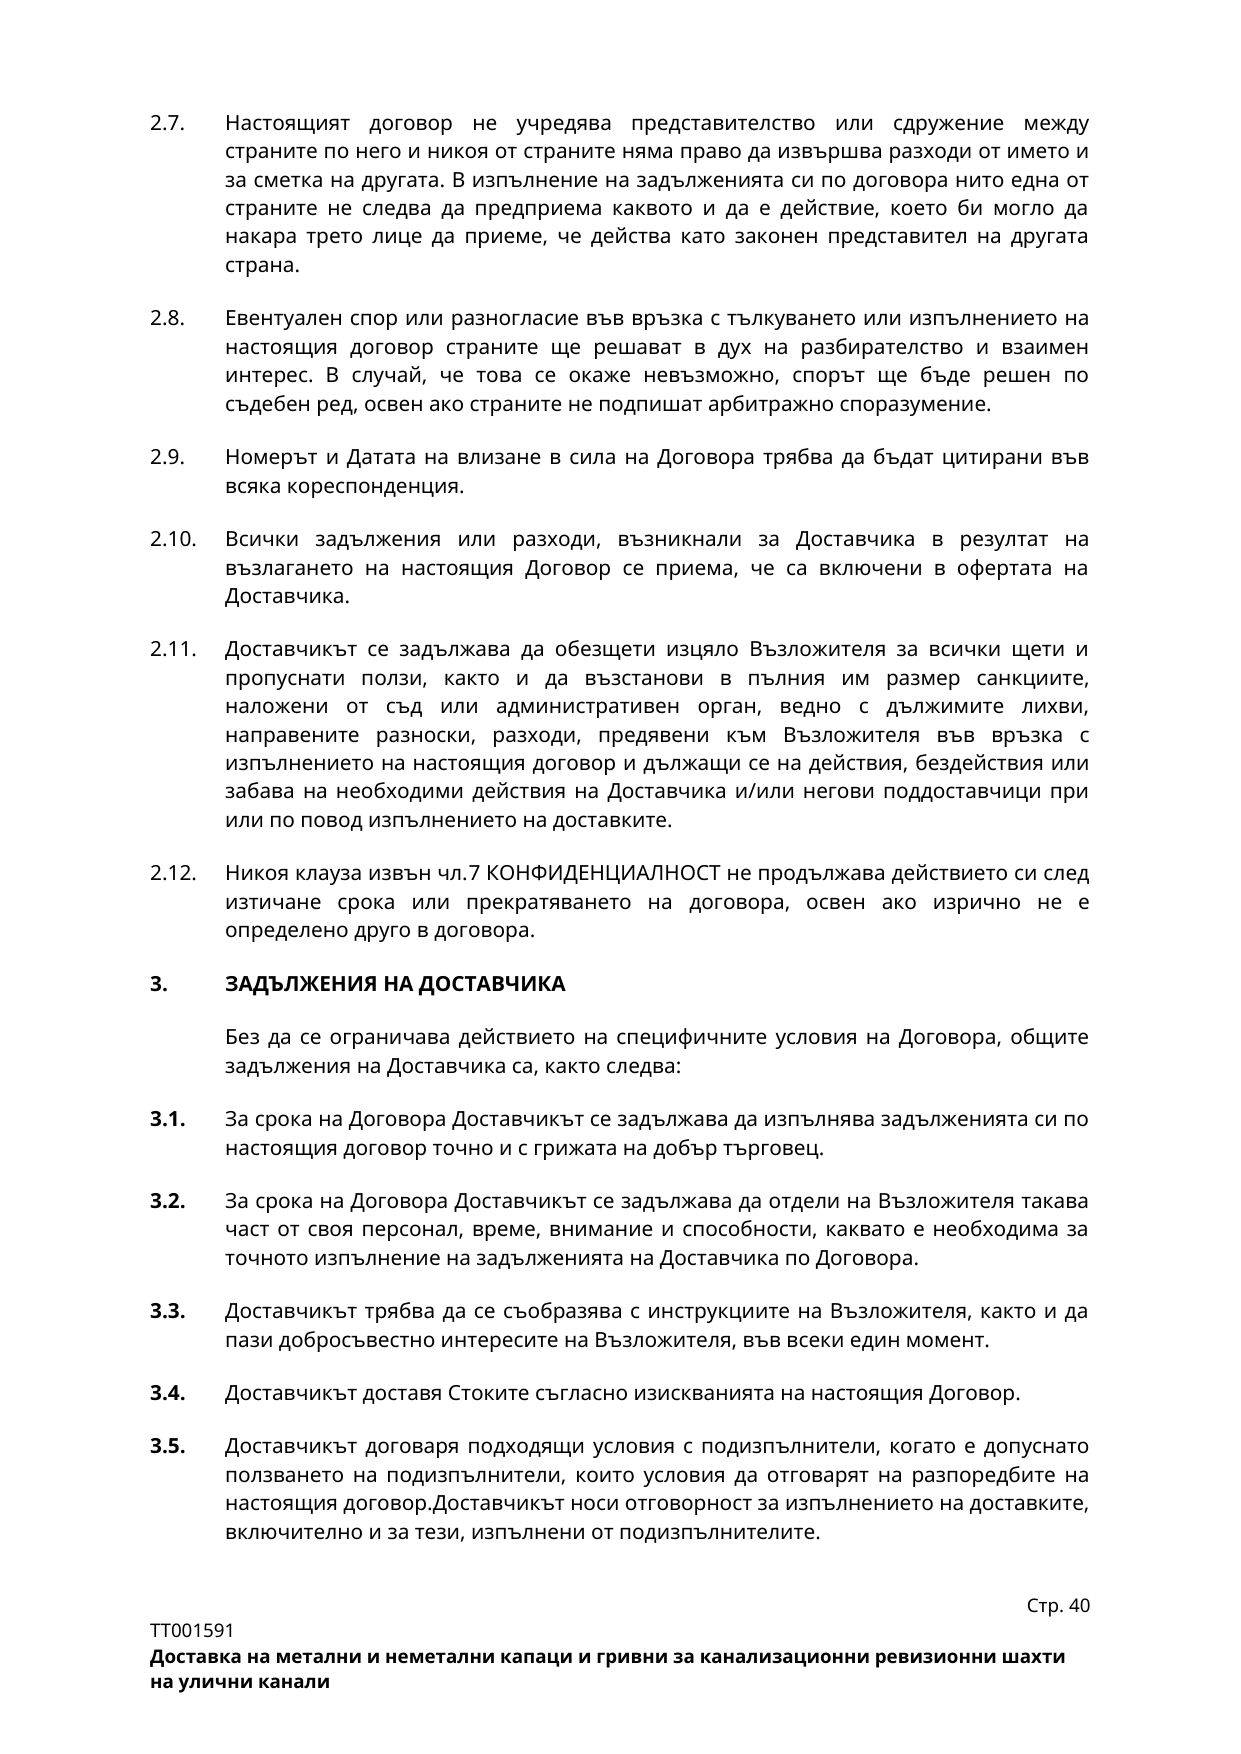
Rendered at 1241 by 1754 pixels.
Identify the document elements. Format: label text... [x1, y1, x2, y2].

list Всички задължения или разходи, възникнали за Доставчика в резултат на възлагането на настоящия Договор се приема, че са включени в офертата на Доставчика. [150, 524, 1090, 609]
list Доставчикът се задължава да обезщети изцяло Възложителя за всички щети и пропуснати ползи, както и да възстанови в пълния им размер санкциите, наложени от съд или административен орган, ведно с дължимите лихви, направените разноски, разходи, предявени към Възложителя във връзка с изпълнението на настоящия договор и дължащи се на действия, бездействия или забава на необходими действия на Доставчика и/или негови поддоставчици при или по повод изпълнението на доставките. [150, 634, 1090, 833]
list Никоя клауза извън чл.7 КОНФИДЕНЦИАЛНОСТ не продължава действието си след изтичане срока или прекратяването на договора, освен ако изрично не е определено друго в договора. [150, 858, 1090, 944]
list Номерът и Датата на влизане в сила на Договора трябва да бъдат цитирани във всяка кореспонденция. [150, 442, 1090, 499]
list Доставчикът договаря подходящи условия с подизпълнители, когато е допуснато ползването на подизпълнители, които условия да отговарят на разпоредбите на настоящия договор.Доставчикът носи отговорност за изпълнението на доставките, включително и за тези, изпълнени от подизпълнителите. [150, 1432, 1090, 1545]
list Настоящият договор не учредява представителство или сдружение между страните по него и никоя от страните няма право да извършва разходи от името и за сметка на другата. В изпълнение на задълженията си по договора нито една от страните не следва да предприема каквото и да е действие, което би могло да накара трето лице да приеме, че действа като законен представител на другата страна. [150, 108, 1090, 278]
list Доставчикът доставя Стоките съгласно изискванията на настоящия Договор. [150, 1378, 1090, 1407]
list За срока на Договора Доставчикът се задължава да отдели на Възложителя такава част от своя персонал, време, внимание и способности, каквато е необходима за точното изпълнение на задълженията на Доставчика по Договора. [150, 1186, 1090, 1271]
list ЗАДЪЛЖЕНИЯ НА ДОСТАВЧИКА [150, 969, 1090, 997]
list Евентуален спор или разногласие във връзка с тълкуването или изпълнението на настоящия договор страните ще решават в дух на разбирателство и взаимен интерес. В случай, че това се окаже невъзможно, спорът ще бъде решен по съдебен ред, освен ако страните не подпишат арбитражно споразумение. [150, 303, 1090, 417]
list Доставчикът трябва да се съобразява с инструкциите на Възложителя, както и да пази добросъвестно интересите на Възложителя, във всеки един момент. [150, 1296, 1090, 1353]
text Без да се ограничава действието на специфичните условия на Договора, общите задължения на Доставчика са, както следва: [225, 1022, 1090, 1079]
list За срока на Договора Доставчикът се задължава да изпълнява задълженията си по настоящия договор точно и с грижата на добър търговец. [150, 1104, 1090, 1161]
